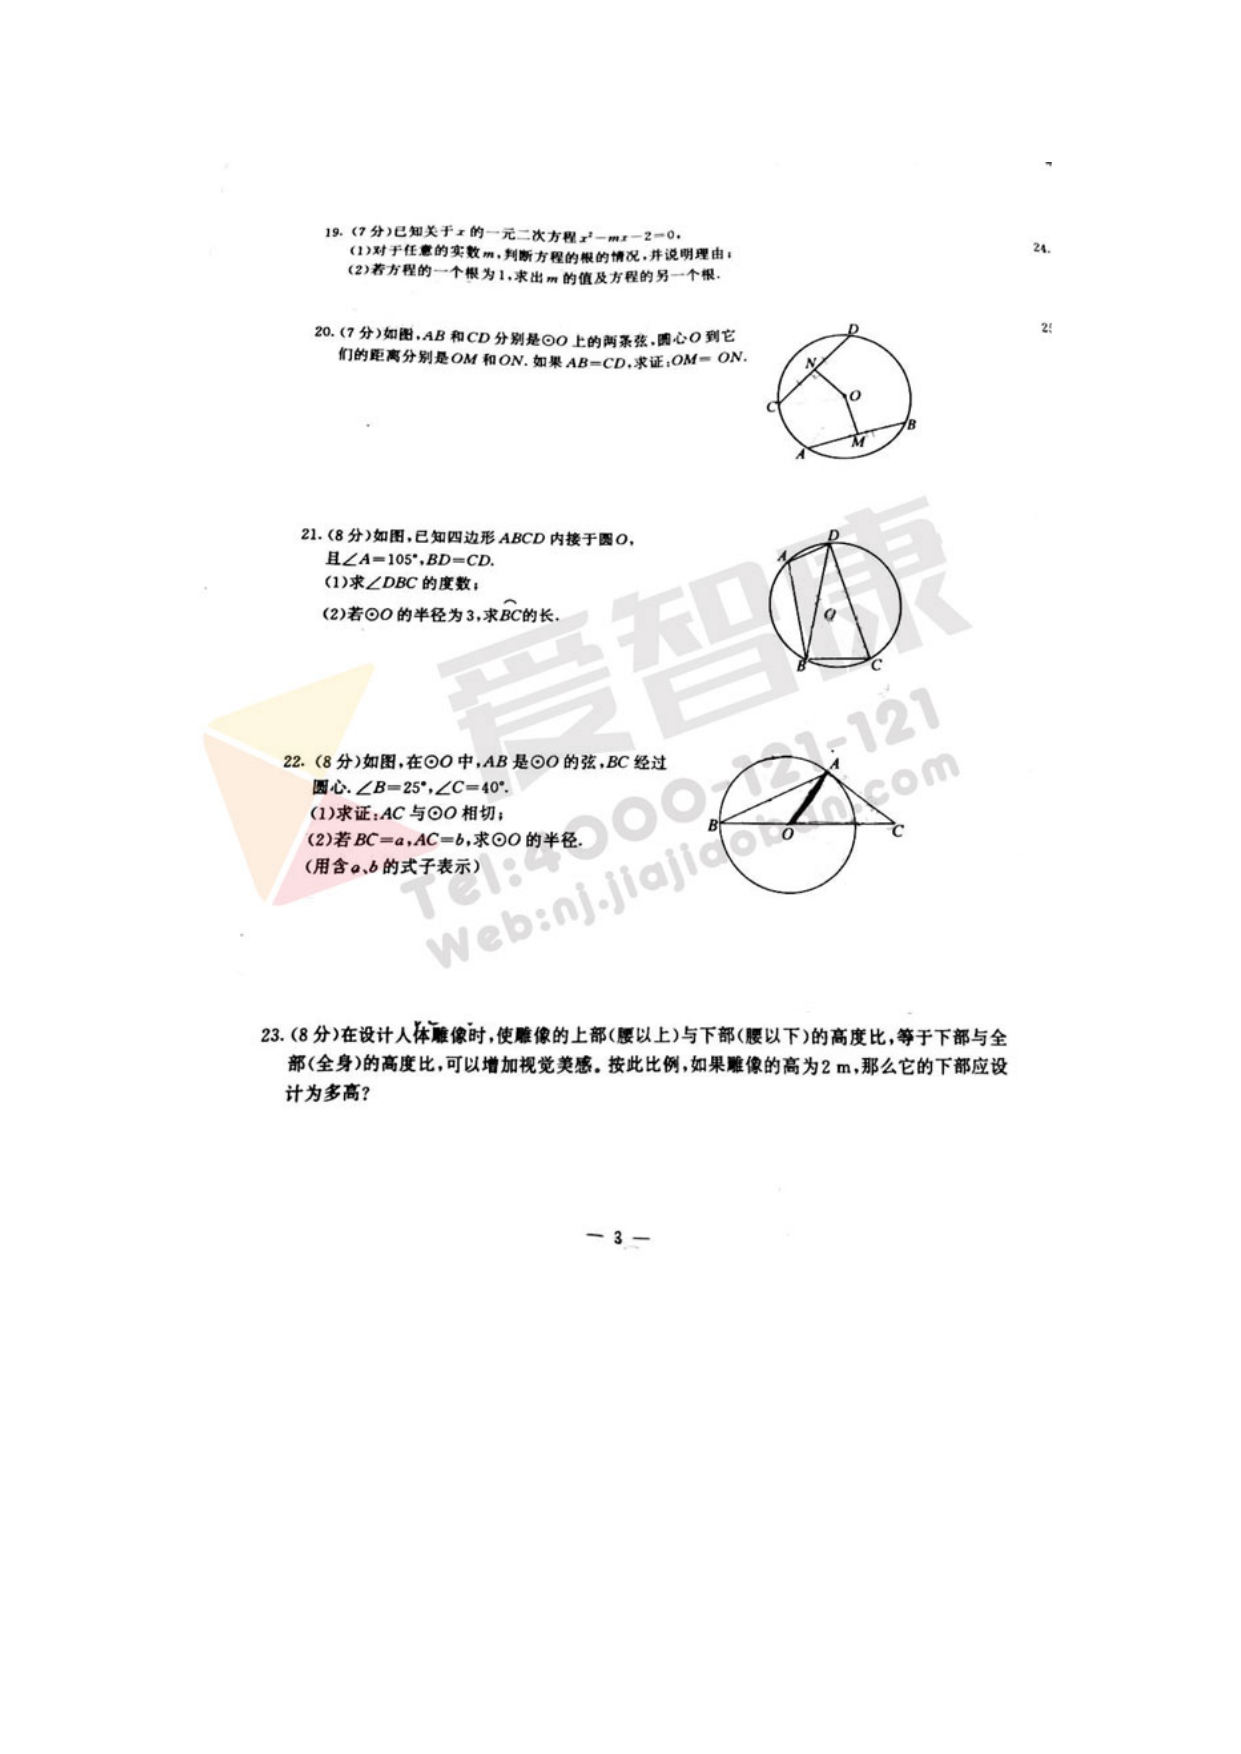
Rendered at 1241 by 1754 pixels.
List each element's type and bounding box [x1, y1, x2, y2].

picture [187, 162, 1052, 1315]
